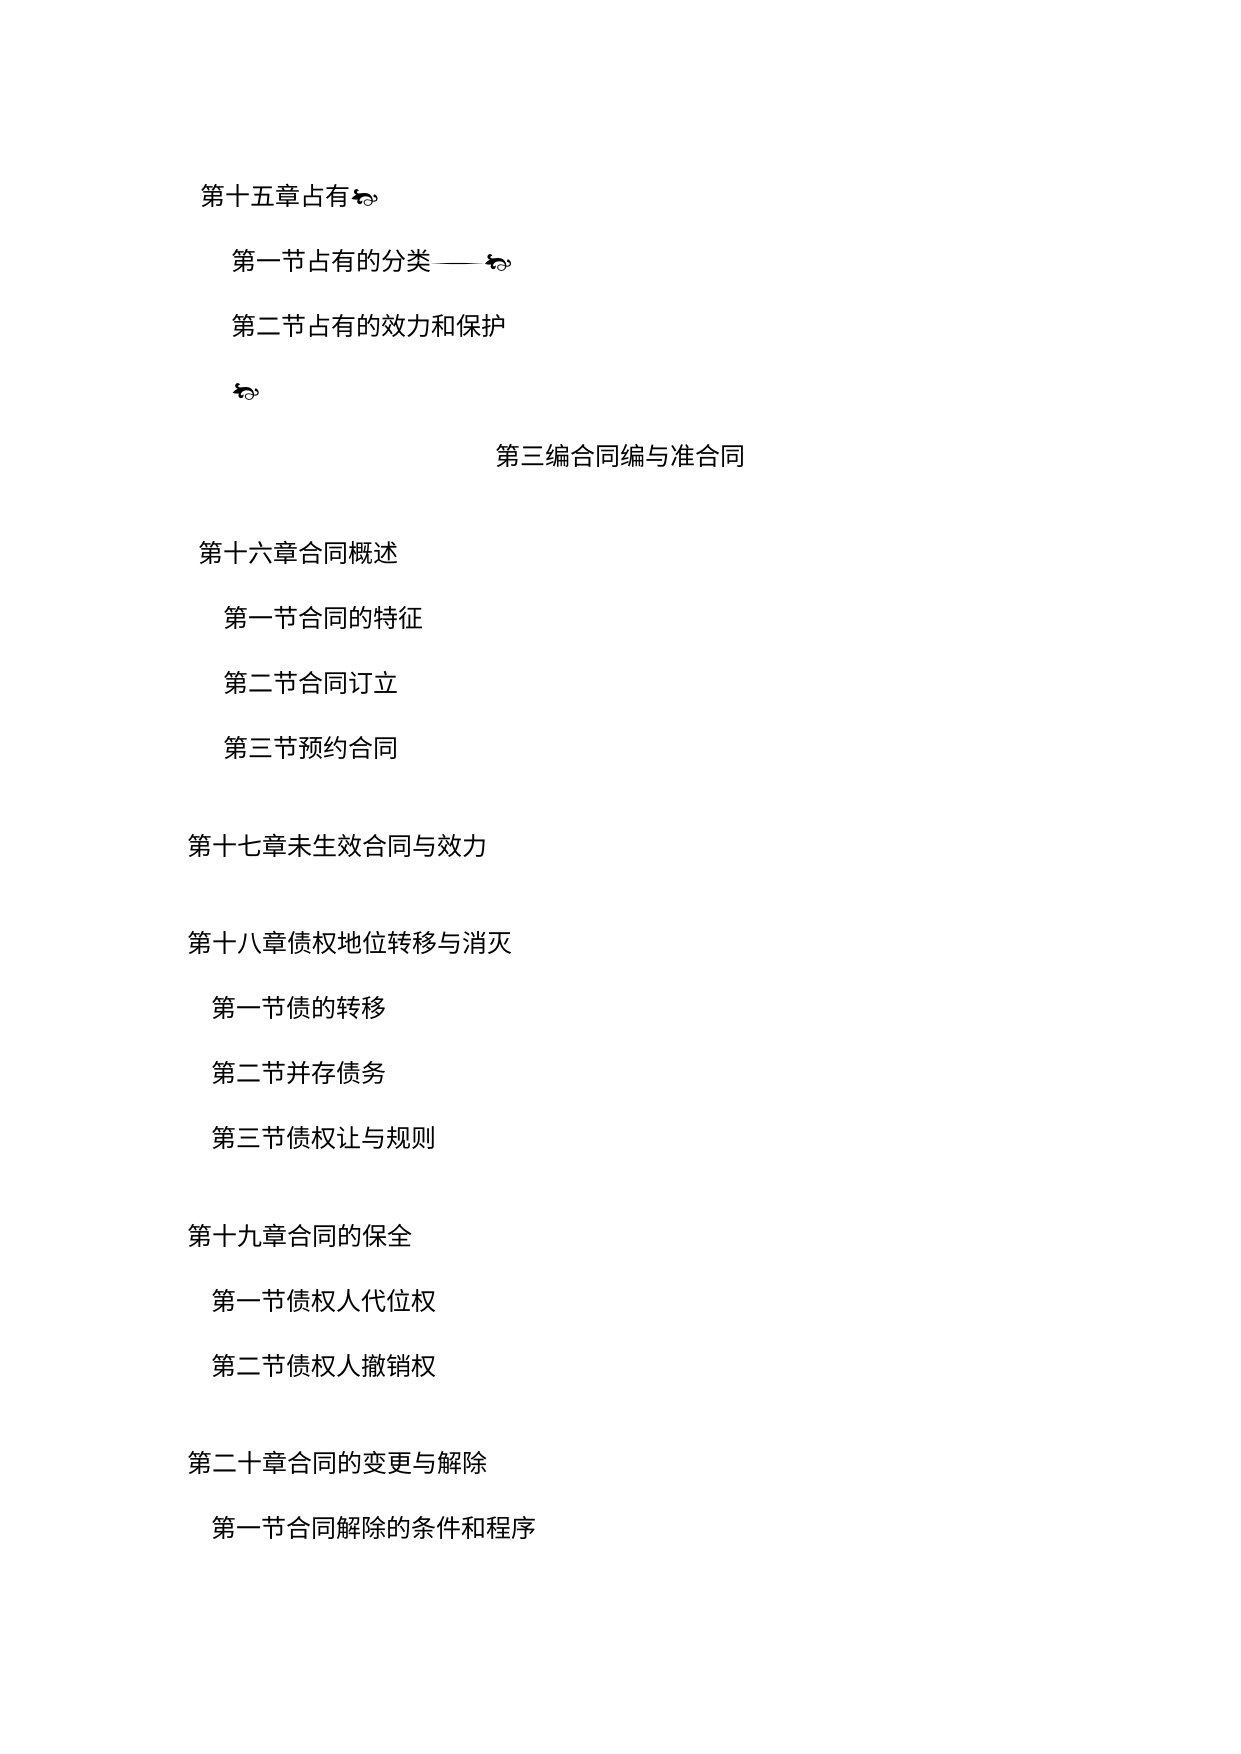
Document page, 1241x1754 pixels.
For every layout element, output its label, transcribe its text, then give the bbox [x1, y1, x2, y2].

text 第一节债权人代位权 [199, 1267, 1053, 1332]
text 第十六章合同概述 [199, 519, 1053, 584]
text 第一节占有的分类 [187, 227, 1053, 292]
text 第二节占有的效力和保护 [187, 292, 1053, 357]
text 第二节合同订立 [199, 649, 1053, 714]
text 第二节并存债务 [199, 1039, 1053, 1104]
text 第二节债权人撤销权 [199, 1332, 1053, 1397]
text 第十八章债权地位转移与消灭 [187, 909, 1053, 974]
text 第三编合同编与准合同 [187, 422, 1053, 487]
text 第三节预约合同 [199, 714, 1053, 779]
text 第一节合同的特征 [199, 584, 1053, 649]
text 第二十章合同的变更与解除 [187, 1429, 1053, 1494]
text 第十五章占有 [187, 162, 1053, 227]
text 第一节债的转移 [199, 974, 1053, 1039]
text 第十七章未生效合同与效力 [187, 812, 1053, 877]
text  [187, 357, 1053, 422]
text 第一节合同解除的条件和程序 [199, 1494, 1053, 1559]
text 第三节债权让与规则 [199, 1104, 1053, 1169]
text 第十九章合同的保全 [187, 1202, 1053, 1267]
